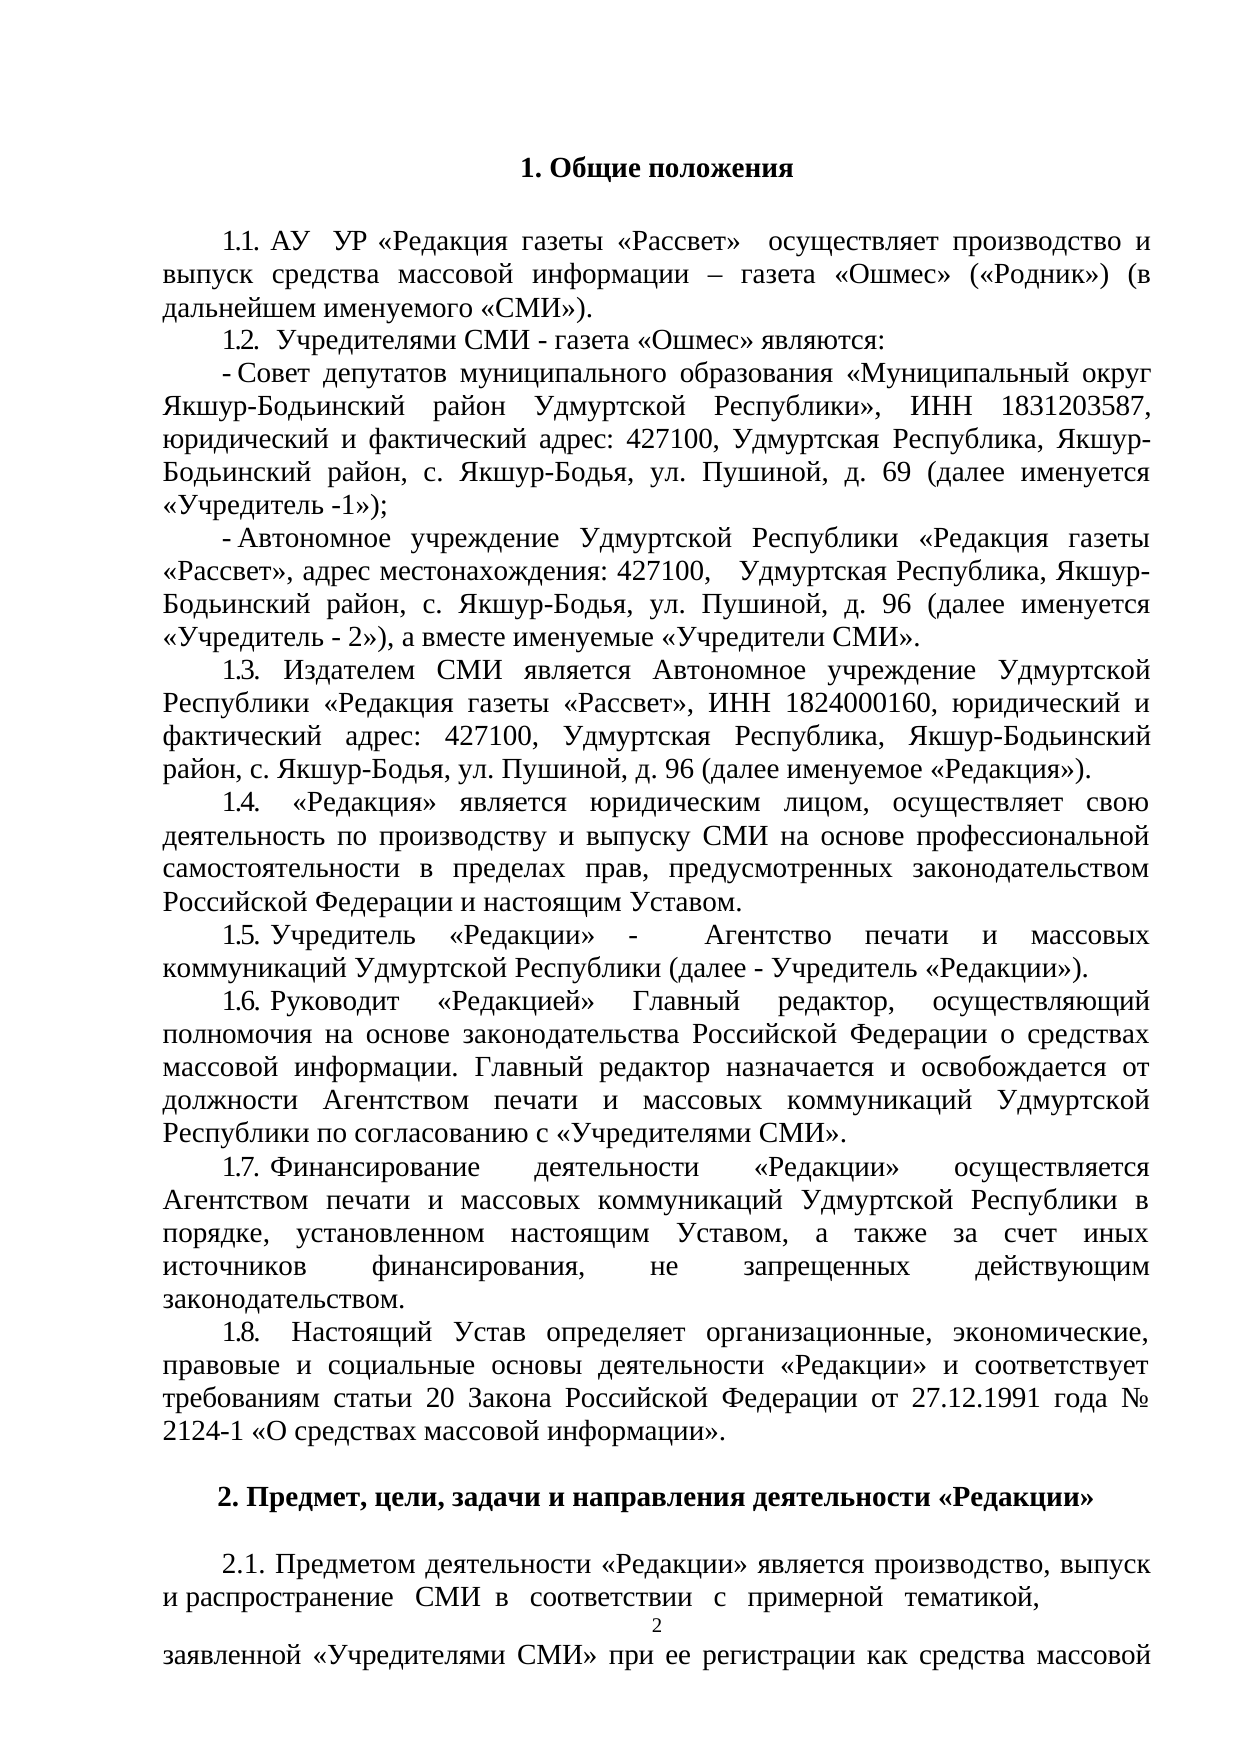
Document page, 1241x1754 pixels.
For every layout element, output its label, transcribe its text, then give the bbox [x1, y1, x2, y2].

list Учредитель «Редакции» - Агентство печати и массовых коммуникаций Удмуртской Республики (далее - Учредитель «Редакции»). [162, 918, 1150, 984]
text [162, 1637, 1151, 1671]
list Финансирование деятельности «Редакции» осуществляется Агентством печати и массовых коммуникаций Удмуртской Республики в порядке, установленном настоящим Уставом, а также за счет иных источников финансирования, не запрещенных действующим законодательством. [162, 1150, 1150, 1315]
list Руководит «Редакцией» Главный редактор, осуществляющий полномочия на основе законодательства Российской Федерации о средствах массовой информации. Главный редактор назначается и освобождается от должности Агентством печати и массовых коммуникаций Удмуртской Республики по согласованию с «Учредителями СМИ». [162, 984, 1150, 1149]
list Совет депутатов муниципального образования «Муниципальный округ Якшур-Бодьинский район Удмуртской Республики», ИНН 1831203587, юридический и фактический адрес: 427100, Удмуртская Республика, Якшур-Бодьинский район, с. Якшур-Бодья, ул. Пушиной, д. 69 (далее именуется «Учредитель -1»); [162, 356, 1151, 521]
text 2. Предмет, цели, задачи и направления деятельности «Редакции» [162, 1480, 1149, 1513]
text 1.2. Учредителями СМИ - газета «Ошмес» являются: [162, 323, 1149, 356]
text 2.1. Предметом деятельности «Редакции» является производство, выпуск и распространение СМИ в соответствии с примерной тематикой, [162, 1546, 1151, 1613]
text 1.8. Настоящий Устав определяет организационные, экономические, правовые и социальные основы деятельности «Редакции» и соответствует требованиям статьи 20 Закона Российской Федерации от 27.12.1991 года № 2124-1 «О средствах массовой информации». [162, 1315, 1149, 1447]
text 1.3. Издателем СМИ является Автономное учреждение Удмуртской Республики «Редакция газеты «Рассвет», ИНН 1824000160, юридический и фактический адрес: 427100, Удмуртская Республика, Якшур-Бодьинский район, с. Якшур-Бодья, ул. Пушиной, д. 96 (далее именуемое «Редакция»). [162, 653, 1151, 786]
text 1.4. «Редакция» является юридическим лицом, осуществляет свою деятельность по производству и выпуску СМИ на основе профессиональной самостоятельности в пределах прав, предусмотренных законодательством Российской Федерации и настоящим Уставом. [162, 786, 1150, 918]
text 2 [162, 1613, 1151, 1637]
list Автономное учреждение Удмуртской Республики «Редакция газеты «Рассвет», адрес местонахождения: 427100, Удмуртская Республика, Якшур-Бодьинский район, с. Якшур-Бодья, ул. Пушиной, д. 96 (далее именуется «Учредитель - 2»), а вместе именуемые «Учредители СМИ». [162, 521, 1151, 653]
text 1.1. АУ УР «Редакция газеты «Рассвет» осуществляет производство и выпуск средства массовой информации – газета «Ошмес» («Родник») (в дальнейшем именуемого «СМИ»). [162, 223, 1151, 323]
text 1. Общие положения [162, 150, 1151, 183]
